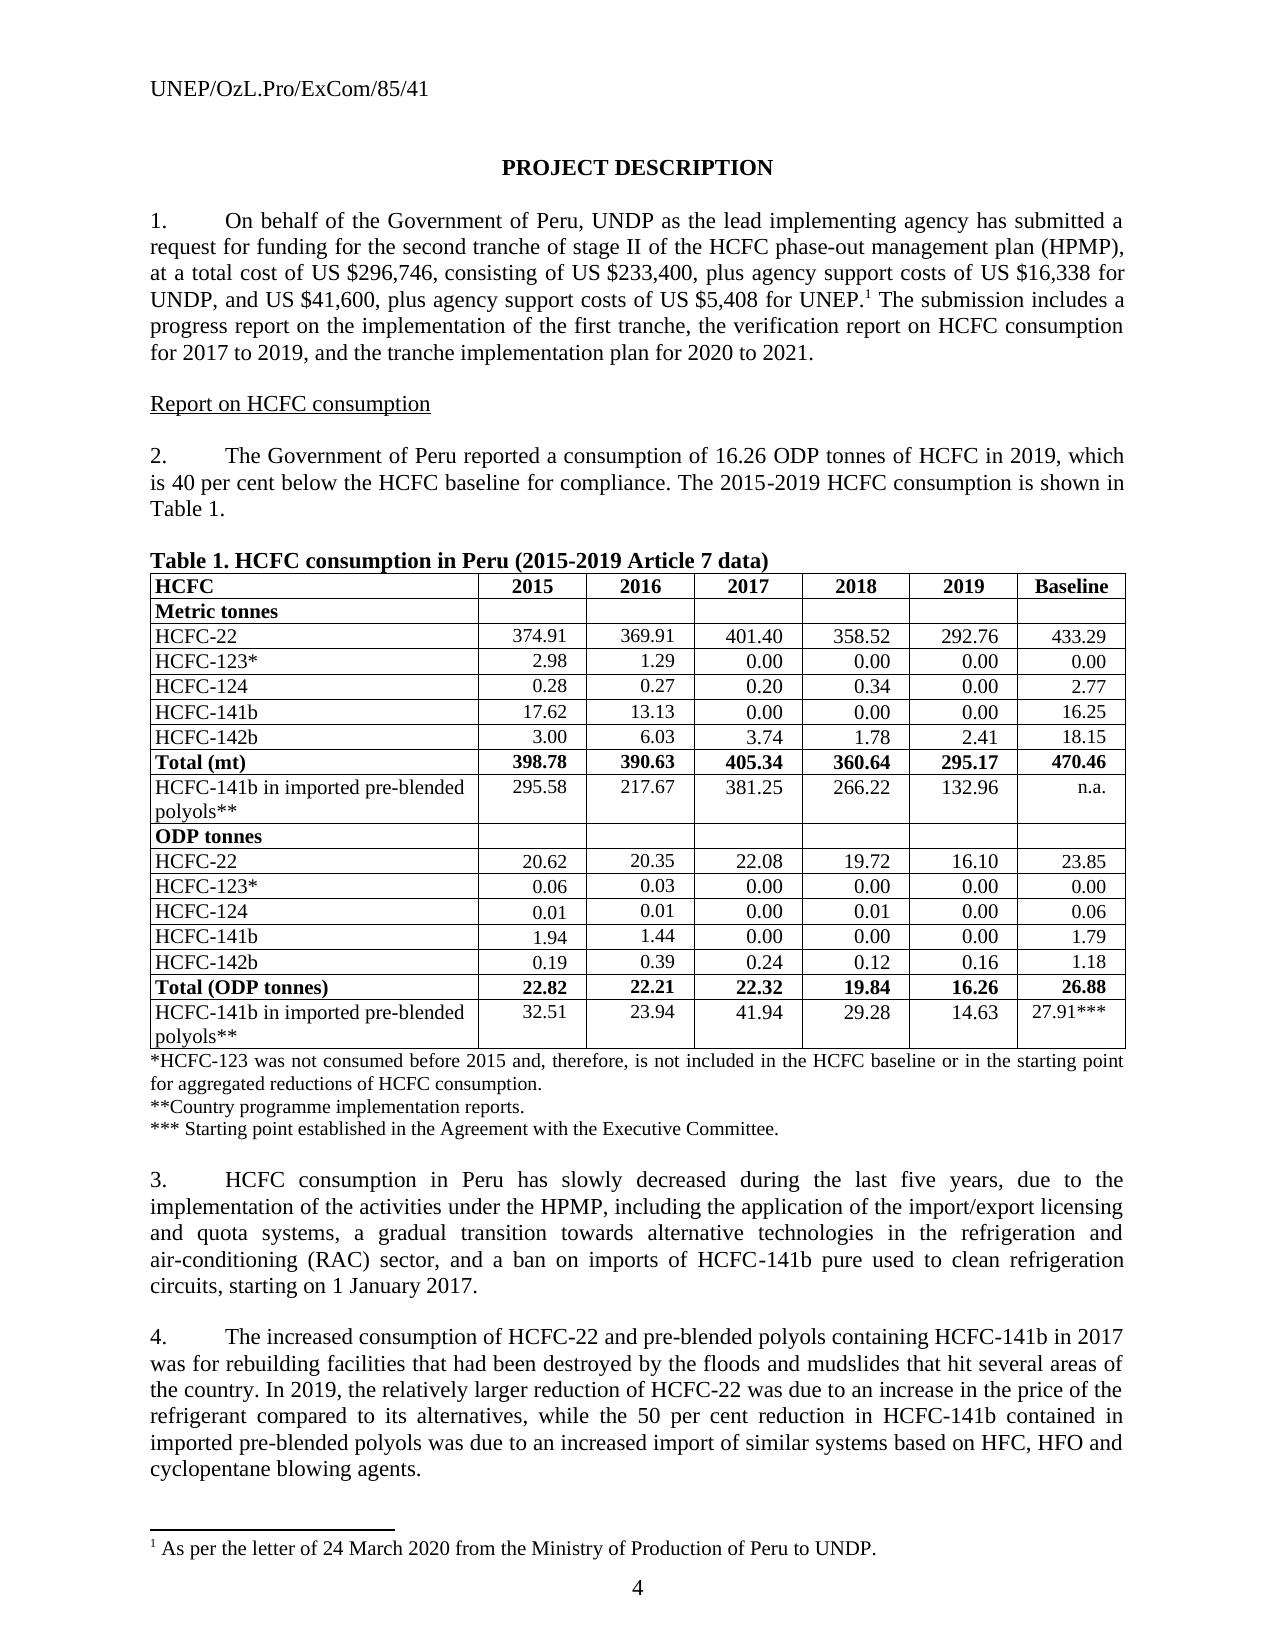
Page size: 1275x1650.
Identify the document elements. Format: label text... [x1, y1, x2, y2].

table_cell 0.27 [587, 675, 694, 698]
table_cell 0.00 [695, 700, 802, 724]
table_cell 401.40 [695, 624, 802, 648]
table_cell 0.00 [910, 700, 1017, 724]
table_cell 0.00 [695, 874, 802, 898]
table_cell 0.06 [1018, 899, 1125, 923]
table_cell 23.94 [587, 1000, 694, 1048]
table_cell 20.62 [479, 849, 586, 873]
table_cell 18.15 [1018, 725, 1125, 749]
table_cell HCFC-22 [151, 849, 478, 873]
table_cell [695, 824, 802, 848]
table_cell [803, 824, 909, 848]
table_cell 295.58 [479, 775, 586, 823]
table_header 2015 [479, 574, 586, 598]
text Report on HCFC consumption [150, 390, 1125, 416]
table_cell 0.00 [803, 649, 909, 673]
table_cell 1.78 [803, 725, 909, 749]
table_cell [1018, 824, 1125, 848]
table_cell HCFC-22 [151, 624, 478, 648]
table_cell 0.19 [479, 950, 586, 974]
table_cell 0.00 [803, 925, 909, 948]
table_cell 295.17 [910, 750, 1017, 774]
table_cell 0.00 [910, 675, 1017, 698]
text *HCFC-123 was not consumed before 2015 and, therefore, is not included in the HCFC baseline or in the starting point for aggregated reductions of HCFC consumption. [150, 1049, 1125, 1094]
table_cell 358.52 [803, 624, 909, 648]
text PROJECT DESCRIPTION [150, 154, 1125, 180]
table_cell 0.00 [910, 874, 1017, 898]
table_cell [587, 599, 694, 623]
table_cell 0.00 [1018, 874, 1125, 898]
table_cell [910, 599, 1017, 623]
table_cell 360.64 [803, 750, 909, 774]
table_cell 374.91 [479, 624, 586, 648]
table_cell 16.25 [1018, 700, 1125, 724]
table_cell Metric tonnes [151, 599, 478, 623]
table_header 2018 [803, 574, 909, 598]
table_cell 2.77 [1018, 675, 1125, 698]
subtitle The increased consumption of HCFC-22 and pre-blended polyols containing HCFC-141b in 2017 was for rebuilding facilities that had been destroyed by the floods and mudslides that hit several areas of the country. In 2019, the relatively larger reduction of HCFC-22 was due to an increase in the price of the refrigerant compared to its alternatives, while the 50 per cent reduction in HCFC-141b contained in imported pre-blended polyols was due to an increased import of similar systems based on HFC, HFO and cyclopentane blowing agents. [150, 1323, 1125, 1481]
table_cell 0.00 [803, 874, 909, 898]
table_cell 292.76 [910, 624, 1017, 648]
text *** Starting point established in the Agreement with the Executive Committee. [150, 1117, 1125, 1140]
table_cell 23.85 [1018, 849, 1125, 873]
table_cell [1018, 599, 1125, 623]
table_cell [803, 599, 909, 623]
table_cell 0.16 [910, 950, 1017, 974]
table_cell 0.06 [479, 874, 586, 898]
table_cell 433.29 [1018, 624, 1125, 648]
table_cell 2.98 [479, 649, 586, 673]
table_cell 1.94 [479, 925, 586, 948]
table_cell HCFC-124 [151, 899, 478, 923]
table_cell 1.18 [1018, 950, 1125, 974]
table_cell 0.39 [587, 950, 694, 974]
table_cell 3.74 [695, 725, 802, 749]
subtitle On behalf of the Government of Peru, UNDP as the lead implementing agency has submitted a request for funding for the second tranche of stage II of the HCFC phase-out management plan (HPMP), at a total cost of US $296,746, consisting of US $233,400, plus agency support costs of US $16,338 for UNDP, and US $41,600, plus agency support costs of US $5,408 for UNEP. The submission includes a progress report on the implementation of the first tranche, the verification report on HCFC consumption for 2017 to 2019, and the tranche implementation plan for 2020 to 2021. [150, 207, 1125, 365]
table_cell 398.78 [479, 750, 586, 774]
table_cell 0.00 [910, 899, 1017, 923]
table_cell 26.88 [1018, 975, 1125, 999]
table_cell 22.32 [695, 975, 802, 999]
table_cell 217.67 [587, 775, 694, 823]
table_cell 0.00 [803, 700, 909, 724]
table_cell HCFC-124 [151, 675, 478, 698]
table_cell 29.28 [803, 1000, 909, 1048]
table_cell 0.01 [587, 899, 694, 923]
table_cell HCFC-141b in imported pre-blended polyols** [151, 1000, 478, 1048]
table_header 2019 [910, 574, 1017, 598]
table_cell 19.84 [803, 975, 909, 999]
text Table 1. HCFC consumption in Peru (2015-2019 Article 7 data) [150, 547, 1125, 573]
table_header Baseline [1018, 574, 1125, 598]
table_cell HCFC-123* [151, 874, 478, 898]
table_cell 14.63 [910, 1000, 1017, 1048]
table_cell HCFC-142b [151, 725, 478, 749]
table_cell 22.21 [587, 975, 694, 999]
table_cell 0.00 [695, 899, 802, 923]
table_cell n.a. [1018, 775, 1125, 823]
text **Country programme implementation reports. [150, 1094, 1125, 1117]
table_cell [479, 599, 586, 623]
table_cell HCFC-123* [151, 649, 478, 673]
table_cell 132.96 [910, 775, 1017, 823]
table_header 2016 [587, 574, 694, 598]
table_cell 0.24 [695, 950, 802, 974]
table_cell 390.63 [587, 750, 694, 774]
table_cell 16.10 [910, 849, 1017, 873]
table_cell 405.34 [695, 750, 802, 774]
table_cell [910, 824, 1017, 848]
table_cell 16.26 [910, 975, 1017, 999]
table_cell 3.00 [479, 725, 586, 749]
table_cell 1.79 [1018, 925, 1125, 948]
table_cell 470.46 [1018, 750, 1125, 774]
table_cell 0.28 [479, 675, 586, 698]
table_cell 1.44 [587, 925, 694, 948]
table_cell 0.03 [587, 874, 694, 898]
table_cell Total (mt) [151, 750, 478, 774]
table_cell 0.00 [695, 649, 802, 673]
table_cell 41.94 [695, 1000, 802, 1048]
table_cell 0.00 [910, 649, 1017, 673]
table_cell ODP tonnes [151, 824, 478, 848]
table_header HCFC [151, 574, 478, 598]
table_cell 0.00 [695, 925, 802, 948]
table_cell 6.03 [587, 725, 694, 749]
table_cell 22.08 [695, 849, 802, 873]
subtitle The Government of Peru reported a consumption of 16.26 ODP tonnes of HCFC in 2019, which is 40 per cent below the HCFC baseline for compliance. The 2015-2019 HCFC consumption is shown in Table 1. [150, 443, 1125, 522]
table_cell 20.35 [587, 849, 694, 873]
table_cell 0.00 [1018, 649, 1125, 673]
table_cell 266.22 [803, 775, 909, 823]
table_cell [479, 824, 586, 848]
table_cell 0.01 [479, 899, 586, 923]
table_cell 27.91*** [1018, 1000, 1125, 1048]
table_header 2017 [695, 574, 802, 598]
table_cell HCFC-141b in imported pre-blended polyols** [151, 775, 478, 823]
table_cell 19.72 [803, 849, 909, 873]
table_cell 0.34 [803, 675, 909, 698]
table_cell HCFC-141b [151, 700, 478, 724]
table_cell HCFC-141b [151, 925, 478, 948]
table_cell 381.25 [695, 775, 802, 823]
table_cell 0.20 [695, 675, 802, 698]
table_cell 0.01 [803, 899, 909, 923]
table_cell 17.62 [479, 700, 586, 724]
table_cell [587, 824, 694, 848]
table_cell 2.41 [910, 725, 1017, 749]
table_cell 13.13 [587, 700, 694, 724]
table_cell 369.91 [587, 624, 694, 648]
table_cell 1.29 [587, 649, 694, 673]
table_cell 0.12 [803, 950, 909, 974]
table_cell 22.82 [479, 975, 586, 999]
table_cell Total (ODP tonnes) [151, 975, 478, 999]
subtitle HCFC consumption in Peru has slowly decreased during the last five years, due to the implementation of the activities under the HPMP, including the application of the import/export licensing and quota systems, a gradual transition towards alternative technologies in the refrigeration and air-conditioning (RAC) sector, and a ban on imports of HCFC-141b pure used to clean refrigeration circuits, starting on 1 January 2017. [150, 1167, 1125, 1298]
table_cell [695, 599, 802, 623]
table_cell HCFC-142b [151, 950, 478, 974]
table_cell 32.51 [479, 1000, 586, 1048]
table_cell 0.00 [910, 925, 1017, 948]
